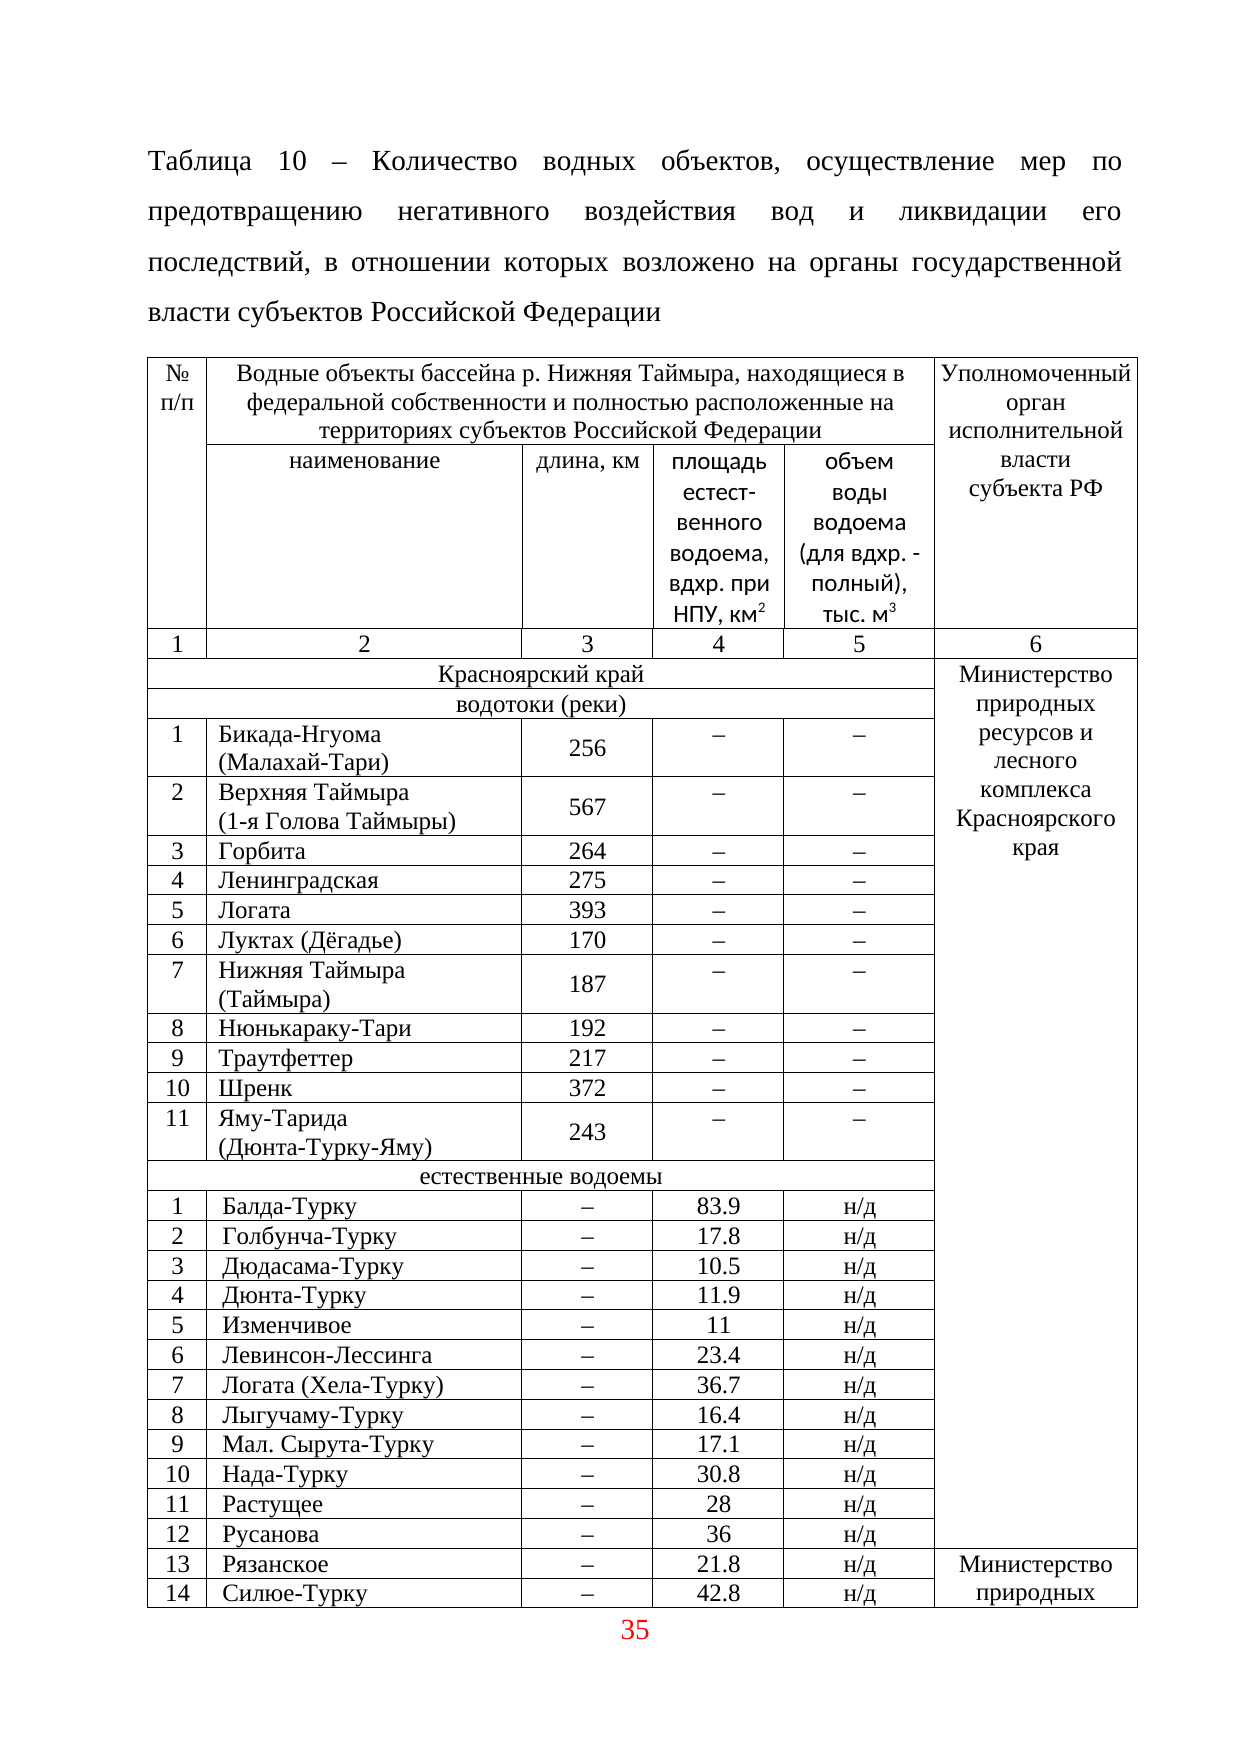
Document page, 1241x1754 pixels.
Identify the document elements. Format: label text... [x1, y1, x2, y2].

table_cell 16.4 [653, 1400, 783, 1428]
table_cell 4 [148, 1281, 206, 1309]
table_cell Логата [207, 895, 521, 924]
table_cell – [653, 1043, 783, 1072]
table_cell – [653, 719, 783, 776]
table_cell Министерство природных ресурсов и лесного комплекса Красноярского края [935, 659, 1137, 1548]
table_cell 372 [522, 1073, 652, 1102]
table_cell естественные водоемы [148, 1161, 934, 1190]
table_cell 1 [148, 629, 206, 658]
table_cell Лыгучаму-Турку [207, 1400, 521, 1428]
table_cell 2 [207, 629, 521, 658]
table_cell – [784, 777, 934, 835]
table_cell 5 [148, 1310, 206, 1339]
table_cell н/д [784, 1549, 934, 1577]
table_header Водные объекты бассейна р. Нижняя Таймыра, находящиеся в федеральной собственности и полностью расположенные на территориях субъектов Российской Федерации [207, 358, 934, 444]
table_cell 243 [522, 1103, 652, 1160]
table_cell – [522, 1221, 652, 1250]
table_cell 21.8 [653, 1549, 783, 1577]
table_cell 217 [522, 1043, 652, 1072]
table_cell Мал. Сырута-Турку [207, 1430, 521, 1458]
table_cell наименование [207, 445, 522, 628]
table_cell 393 [522, 895, 652, 924]
table_cell – [522, 1370, 652, 1399]
table_cell 17.1 [653, 1430, 783, 1458]
table_cell 9 [148, 1043, 206, 1072]
table_cell Русанова [207, 1519, 521, 1548]
table_cell Нюнькараку-Тари [207, 1014, 521, 1042]
table_cell – [653, 1014, 783, 1042]
table_cell – [522, 1340, 652, 1369]
table_cell – [522, 1430, 652, 1458]
table_cell 6 [148, 925, 206, 954]
table_cell Рязанское [207, 1549, 521, 1577]
table_cell 3 [148, 1251, 206, 1279]
table_cell Горбита [207, 836, 521, 864]
table_cell 3 [522, 629, 652, 658]
table_cell – [653, 1103, 783, 1160]
table_cell 6 [148, 1340, 206, 1369]
table_cell Растущее [207, 1489, 521, 1518]
table_cell – [522, 1519, 652, 1548]
table_cell 13 [148, 1549, 206, 1577]
table_cell 10 [148, 1459, 206, 1488]
table_cell Изменчивое [207, 1310, 521, 1339]
table_cell Дюнта-Турку [207, 1281, 521, 1309]
table_cell 2 [148, 1221, 206, 1250]
table_cell н/д [784, 1340, 934, 1369]
table_cell – [522, 1489, 652, 1518]
table_cell н/д [784, 1400, 934, 1428]
text Таблица 10 – Количество водных объектов, осуществление мер по предотвращению негативного воздействия вод и ликвидации его последствий, в отношении которых возложено на органы государственной власти субъектов Российской Федерации [148, 143, 1122, 328]
table_cell н/д [784, 1221, 934, 1250]
table_cell объем воды водоема (для вдхр. - полный), тыс. м3 [785, 445, 934, 628]
table_cell – [653, 836, 783, 864]
table_cell 11 [653, 1310, 783, 1339]
table_cell – [522, 1400, 652, 1428]
table_cell 2 [148, 777, 206, 835]
table_cell 23.4 [653, 1340, 783, 1369]
table_cell – [522, 1191, 652, 1220]
table_cell Логата (Хела-Турку) [207, 1370, 521, 1399]
table_cell н/д [784, 1579, 934, 1607]
table_cell 187 [522, 955, 652, 1012]
table_cell – [784, 719, 934, 776]
table_cell н/д [784, 1459, 934, 1488]
table_cell 14 [148, 1579, 206, 1607]
table_cell Луктах (Дёгадье) [207, 925, 521, 954]
table_cell 28 [653, 1489, 783, 1518]
table_cell Ленинградская [207, 866, 521, 894]
table_cell – [784, 955, 934, 1012]
table_cell Бикада-Нгуома (Малахай-Тари) [207, 719, 521, 776]
table_cell 12 [148, 1519, 206, 1548]
table_cell Дюдасама-Турку [207, 1251, 521, 1279]
table_cell – [522, 1310, 652, 1339]
table_cell – [784, 1014, 934, 1042]
table_cell 11.9 [653, 1281, 783, 1309]
table_cell Красноярский край [148, 659, 934, 688]
table_cell 567 [522, 777, 652, 835]
table_cell – [522, 1579, 652, 1607]
table_cell 192 [522, 1014, 652, 1042]
table_cell Балда-Турку [207, 1191, 521, 1220]
table_cell – [784, 925, 934, 954]
table_cell 1 [148, 1191, 206, 1220]
table_cell н/д [784, 1191, 934, 1220]
table_cell Верхняя Таймыра (1-я Голова Таймыры) [207, 777, 521, 835]
table_cell Шренк [207, 1073, 521, 1102]
table_cell Левинсон-Лессинга [207, 1340, 521, 1369]
table_cell н/д [784, 1310, 934, 1339]
table_cell 1 [148, 719, 206, 776]
table_cell Министерство природных ресурсов и лесного комплекса Красноярского края [935, 1549, 1137, 1607]
table_cell – [653, 1073, 783, 1102]
table_cell Яму-Тарида (Дюнта-Турку-Яму) [207, 1103, 521, 1160]
table_cell н/д [784, 1251, 934, 1279]
table_header Уполномоченный орган исполнительной власти субъекта РФ [935, 358, 1137, 628]
table_header № п/п [148, 358, 206, 628]
table_cell – [522, 1251, 652, 1279]
table_cell Нижняя Таймыра (Таймыра) [207, 955, 521, 1012]
table_cell 17.8 [653, 1221, 783, 1250]
table_cell – [784, 1043, 934, 1072]
table_cell 10 [148, 1073, 206, 1102]
table_cell – [653, 955, 783, 1012]
table_cell – [522, 1459, 652, 1488]
table_cell н/д [784, 1489, 934, 1518]
table_cell длина, км [523, 445, 653, 628]
table_cell 170 [522, 925, 652, 954]
table_cell Голбунча-Турку [207, 1221, 521, 1250]
table_cell – [522, 1549, 652, 1577]
table_cell 8 [148, 1014, 206, 1042]
table_cell 3 [148, 836, 206, 864]
table_cell 5 [784, 629, 934, 658]
table_cell Нада-Турку [207, 1459, 521, 1488]
table_cell 7 [148, 1370, 206, 1399]
table_cell 30.8 [653, 1459, 783, 1488]
table_cell 4 [653, 629, 783, 658]
table_cell – [653, 895, 783, 924]
table_cell Силюе-Турку [207, 1579, 521, 1607]
table_cell 5 [148, 895, 206, 924]
table_cell – [784, 895, 934, 924]
table_cell н/д [784, 1370, 934, 1399]
table_cell н/д [784, 1430, 934, 1458]
table_cell площадь естест-венного водоема, вдхр. при НПУ, км2 [654, 445, 784, 628]
table_cell 6 [935, 629, 1137, 658]
table_cell 9 [148, 1430, 206, 1458]
table_cell водотоки (реки) [148, 689, 934, 718]
table_cell н/д [784, 1281, 934, 1309]
table_cell 275 [522, 866, 652, 894]
table_cell 7 [148, 955, 206, 1012]
table_cell 4 [148, 866, 206, 894]
table_cell 256 [522, 719, 652, 776]
table_cell 36.7 [653, 1370, 783, 1399]
table_cell – [784, 1103, 934, 1160]
table_cell 264 [522, 836, 652, 864]
table_cell – [653, 866, 783, 894]
table_cell 83.9 [653, 1191, 783, 1220]
table_cell – [784, 836, 934, 864]
table_cell н/д [784, 1519, 934, 1548]
table_cell 36 [653, 1519, 783, 1548]
table_cell 10.5 [653, 1251, 783, 1279]
table_cell – [784, 866, 934, 894]
table_cell – [784, 1073, 934, 1102]
table_cell – [653, 777, 783, 835]
table_cell Траутфеттер [207, 1043, 521, 1072]
table_cell – [522, 1281, 652, 1309]
table_cell 42.8 [653, 1579, 783, 1607]
table_cell 8 [148, 1400, 206, 1428]
table_cell 11 [148, 1489, 206, 1518]
table_cell – [653, 925, 783, 954]
table_cell 11 [148, 1103, 206, 1160]
